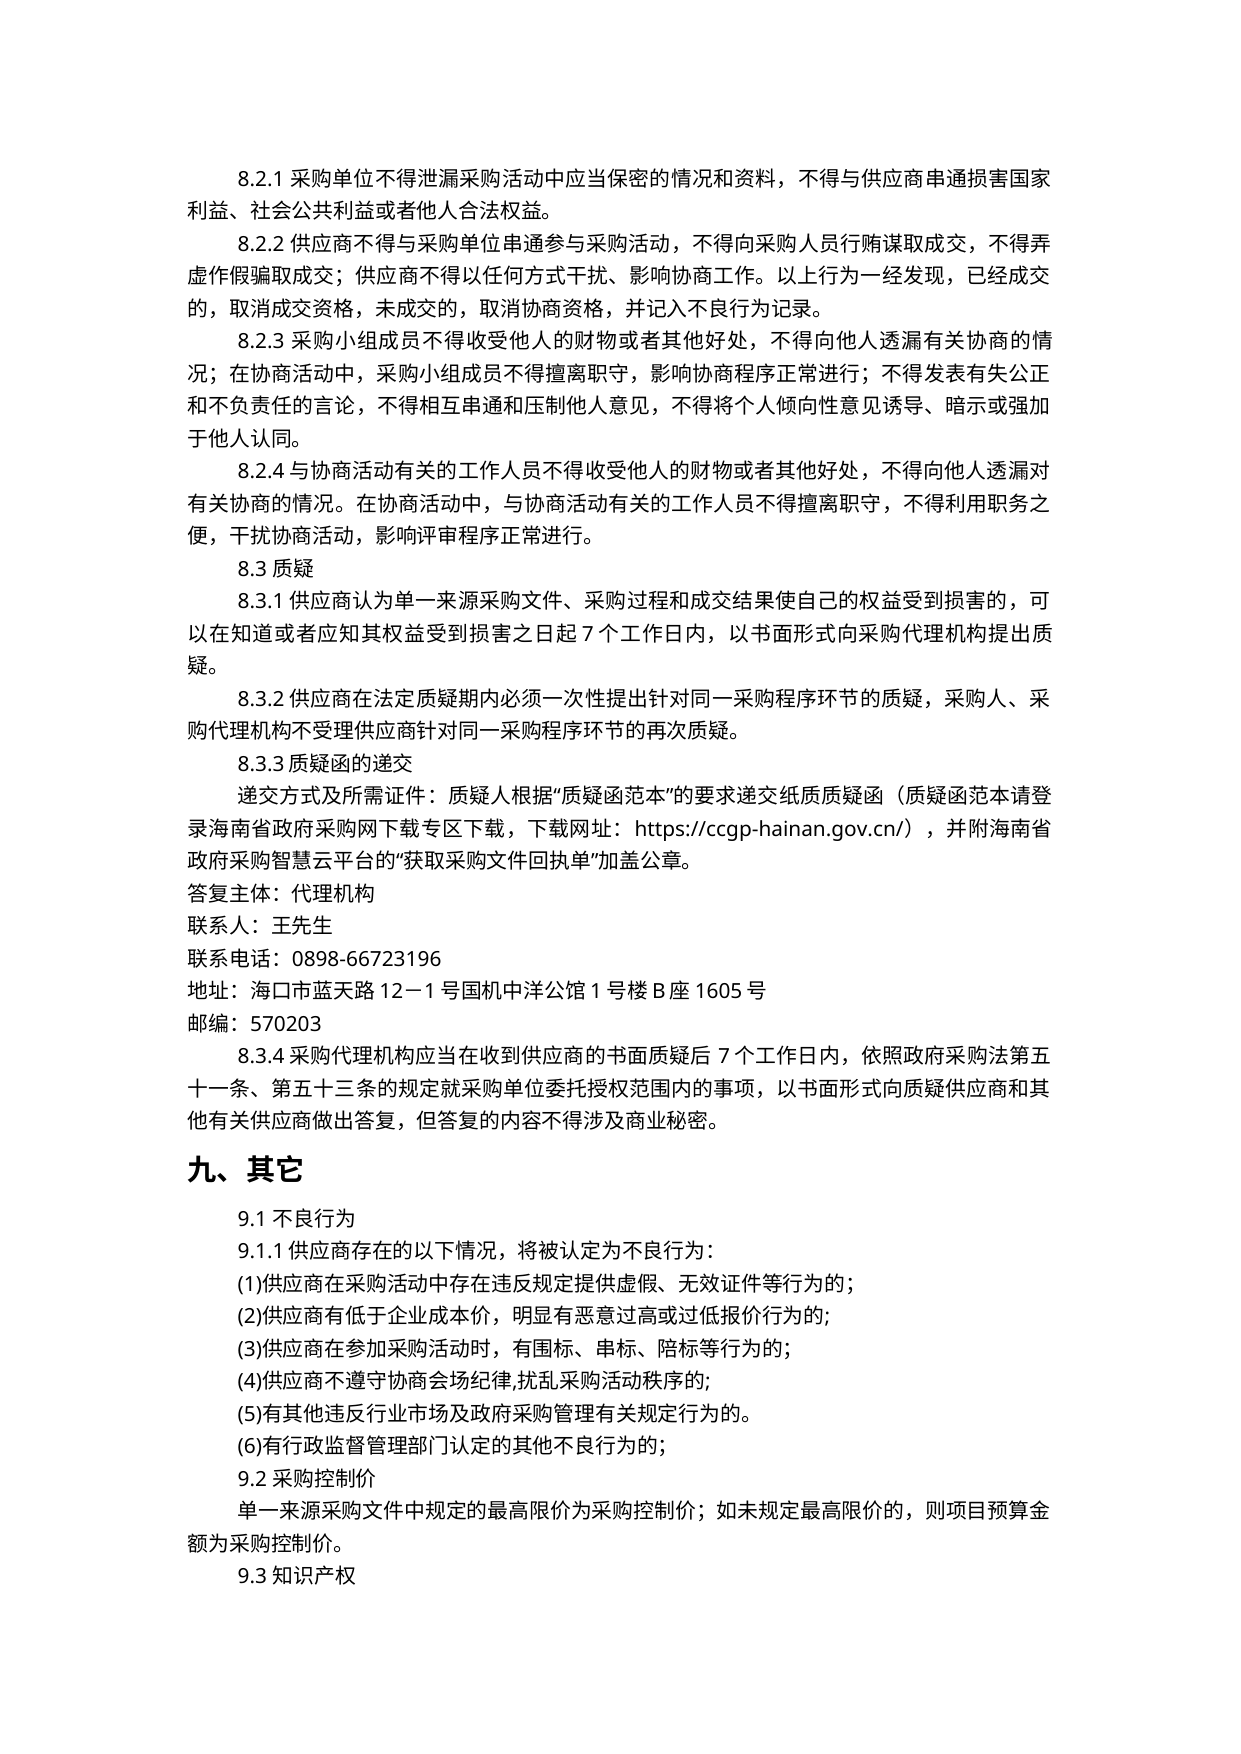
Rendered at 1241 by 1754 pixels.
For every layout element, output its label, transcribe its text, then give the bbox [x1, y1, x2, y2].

text 递交方式及所需证件：质疑人根据“质疑函范本”的要求递交纸质质疑函（质疑函范本请登录海南省政府采购网下载专区下载，下载网址：https://ccgp-hainan.gov.cn/），并附海南省政府采购智慧云平台的“获取采购文件回执单”加盖公章。 [187, 779, 1053, 877]
text 8.2.1 采购单位不得泄漏采购活动中应当保密的情况和资料，不得与供应商串通损害国家利益、社会公共利益或者他人合法权益。 [187, 162, 1053, 227]
text 9.1 不良行为 [187, 1202, 1053, 1234]
text 8.2.3 采购小组成员不得收受他人的财物或者其他好处，不得向他人透漏有关协商的情况；在协商活动中，采购小组成员不得擅离职守，影响协商程序正常进行；不得发表有失公正和不负责任的言论，不得相互串通和压制他人意见，不得将个人倾向性意见诱导、暗示或强加于他人认同。 [187, 324, 1053, 454]
text 9.2 采购控制价 [187, 1462, 1053, 1494]
text 联系人：王先生 [187, 909, 1053, 942]
text 9.3 知识产权 [187, 1559, 1053, 1592]
text 邮编：570203 [187, 1007, 1053, 1039]
text 8.2.2 供应商不得与采购单位串通参与采购活动，不得向采购人员行贿谋取成交，不得弄虚作假骗取成交；供应商不得以任何方式干扰、影响协商工作。以上行为一经发现，已经成交的，取消成交资格，未成交的，取消协商资格，并记入不良行为记录。 [187, 227, 1053, 324]
text (4)供应商不遵守协商会场纪律,扰乱采购活动秩序的; [187, 1364, 1053, 1397]
text (5)有其他违反行业市场及政府采购管理有关规定行为的。 [187, 1397, 1053, 1429]
text 8.3 质疑 [187, 552, 1053, 584]
text 联系电话：0898-66723196 [187, 942, 1053, 974]
text (3)供应商在参加采购活动时，有围标、串标、陪标等行为的； [187, 1332, 1053, 1364]
text 地址：海口市蓝天路12－1号国机中洋公馆1号楼B座1605号 [187, 974, 1053, 1007]
text 8.2.4与协商活动有关的工作人员不得收受他人的财物或者其他好处，不得向他人透漏对有关协商的情况。在协商活动中，与协商活动有关的工作人员不得擅离职守，不得利用职务之便，干扰协商活动，影响评审程序正常进行。 [187, 454, 1053, 552]
text 8.3.1供应商认为单一来源采购文件、采购过程和成交结果使自己的权益受到损害的，可以在知道或者应知其权益受到损害之日起7个工作日内，以书面形式向采购代理机构提出质疑。 [187, 584, 1053, 682]
text 8.3.2供应商在法定质疑期内必须一次性提出针对同一采购程序环节的质疑，采购人、采购代理机构不受理供应商针对同一采购程序环节的再次质疑。 [187, 682, 1053, 747]
text 8.3.3质疑函的递交 [187, 747, 1053, 779]
text (6)有行政监督管理部门认定的其他不良行为的； [187, 1429, 1053, 1462]
text 答复主体：代理机构 [187, 877, 1053, 909]
text 九、其它 [187, 1137, 1053, 1202]
text (2)供应商有低于企业成本价，明显有恶意过高或过低报价行为的; [187, 1299, 1053, 1332]
text 单一来源采购文件中规定的最高限价为采购控制价；如未规定最高限价的，则项目预算金额为采购控制价。 [187, 1494, 1053, 1559]
text (1)供应商在采购活动中存在违反规定提供虚假、无效证件等行为的； [187, 1267, 1053, 1299]
text 8.3.4采购代理机构应当在收到供应商的书面质疑后7个工作日内，依照政府采购法第五十一条、第五十三条的规定就采购单位委托授权范围内的事项，以书面形式向质疑供应商和其他有关供应商做出答复，但答复的内容不得涉及商业秘密。 [187, 1039, 1053, 1137]
text 9.1.1供应商存在的以下情况，将被认定为不良行为： [187, 1234, 1053, 1267]
